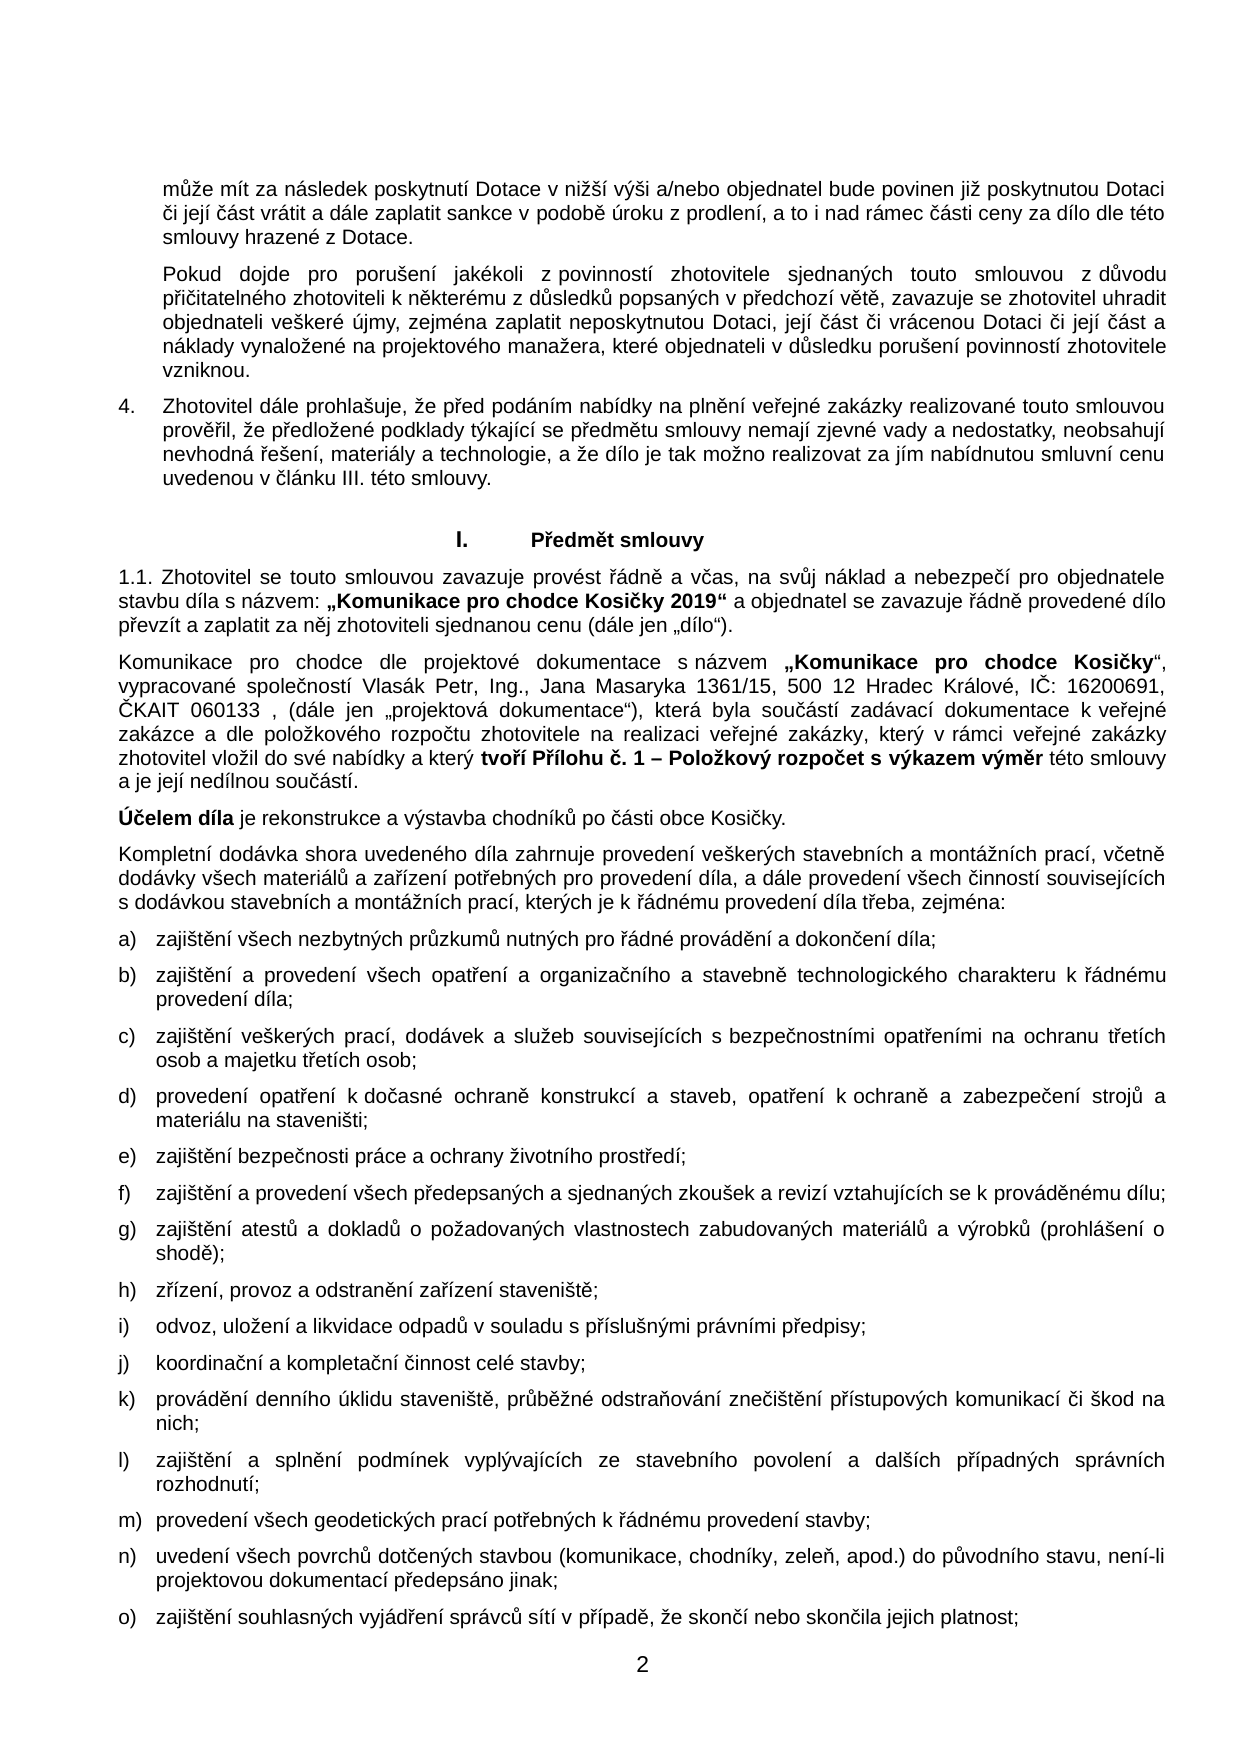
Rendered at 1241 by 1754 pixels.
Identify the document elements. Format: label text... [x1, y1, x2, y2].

text Kompletní dodávka shora uvedeného díla zahrnuje provedení veškerých stavebních a montážních prací, včetně dodávky všech materiálů a zařízení potřebných pro provedení díla, a dále provedení všech činností souvisejících s dodávkou stavebních a montážních prací, kterých je k řádnému provedení díla třeba, zejména: [118, 842, 1167, 914]
list zajištění a provedení všech předepsaných a sjednaných zkoušek a revizí vztahujících se k prováděnému dílu; [118, 1181, 1167, 1205]
list odvoz, uložení a likvidace odpadů v souladu s příslušnými právními předpisy; [118, 1314, 1167, 1338]
list Zhotovitel dále prohlašuje, že před podáním nabídky na plnění veřejné zakázky realizované touto smlouvou prověřil, že předložené podklady týkající se předmětu smlouvy nemají zjevné vady a nedostatky, neobsahují nevhodná řešení, materiály a technologie, a že dílo je tak možno realizovat za jím nabídnutou smluvní cenu uvedenou v článku III. této smlouvy. [118, 394, 1167, 490]
list zajištění veškerých prací, dodávek a služeb souvisejících s bezpečnostními opatřeními na ochranu třetích osob a majetku třetích osob; [118, 1023, 1167, 1071]
text Pokud dojde pro porušení jakékoli z povinností zhotovitele sjednaných touto smlouvou z důvodu přičitatelného zhotoviteli k některému z důsledků popsaných v předchozí větě, zavazuje se zhotovitel uhradit objednateli veškeré újmy, zejména zaplatit neposkytnutou Dotaci, její část či vrácenou Dotaci či její část a náklady vynaložené na projektového manažera, které objednateli v důsledku porušení povinností zhotovitele vzniknou. [162, 262, 1167, 381]
list zajištění atestů a dokladů o požadovaných vlastnostech zabudovaných materiálů a výrobků (prohlášení o shodě); [118, 1217, 1167, 1265]
subtitle Účelem díla je rekonstrukce a výstavba chodníků po části obce Kosičky. [118, 806, 1167, 830]
text Komunikace pro chodce dle projektové dokumentace s názvem „Komunikace pro chodce Kosičky“, vypracované společností Vlasák Petr, Ing., Jana Masaryka 1361/15, 500 12 Hradec Králové, IČ: 16200691, ČKAIT 060133 , (dále jen „projektová dokumentace“), která byla součástí zadávací dokumentace k veřejné zakázce a dle položkového rozpočtu zhotovitele na realizaci veřejné zakázky, který v rámci veřejné zakázky zhotovitel vložil do své nabídky a který tvoří Přílohu č. 1 – Položkový rozpočet s výkazem výměr této smlouvy a je její nedílnou součástí. [118, 649, 1167, 793]
list zajištění souhlasných vyjádření správců sítí v případě, že skončí nebo skončila jejich platnost; [118, 1605, 1167, 1629]
list zajištění a splnění podmínek vyplývajících ze stavebního povolení a dalších případných správních rozhodnutí; [118, 1447, 1167, 1495]
list zajištění bezpečnosti práce a ochrany životního prostředí; [118, 1144, 1167, 1168]
list provádění denního úklidu staveniště, průběžné odstraňování znečištění přístupových komunikací či škod na nich; [118, 1387, 1167, 1435]
list zajištění všech nezbytných průzkumů nutných pro řádné provádění a dokončení díla; [118, 927, 1167, 951]
list provedení opatření k dočasné ochraně konstrukcí a staveb, opatření k ochraně a zabezpečení strojů a materiálu na staveništi; [118, 1084, 1167, 1132]
list zřízení, provoz a odstranění zařízení staveniště; [118, 1278, 1167, 1302]
list uvedení všech povrchů dotčených stavbou (komunikace, chodníky, zeleň, apod.) do původního stavu, není-li projektovou dokumentací předepsáno jinak; [118, 1544, 1167, 1592]
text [162, 177, 1167, 249]
list koordinační a kompletační činnost celé stavby; [118, 1351, 1167, 1374]
subtitle 1.1. Zhotovitel se touto smlouvou zavazuje provést řádně a včas, na svůj náklad a nebezpečí pro objednatele stavbu díla s názvem: „Komunikace pro chodce Kosičky 2019“ a objednatel se zavazuje řádně provedené dílo převzít a zaplatit za něj zhotoviteli sjednanou cenu (dále jen „dílo“). [118, 565, 1167, 637]
list provedení všech geodetických prací potřebných k řádnému provedení stavby; [118, 1508, 1167, 1532]
list zajištění a provedení všech opatření a organizačního a stavebně technologického charakteru k řádnému provedení díla; [118, 963, 1167, 1011]
subtitle Předmět smlouvy [456, 526, 1167, 553]
